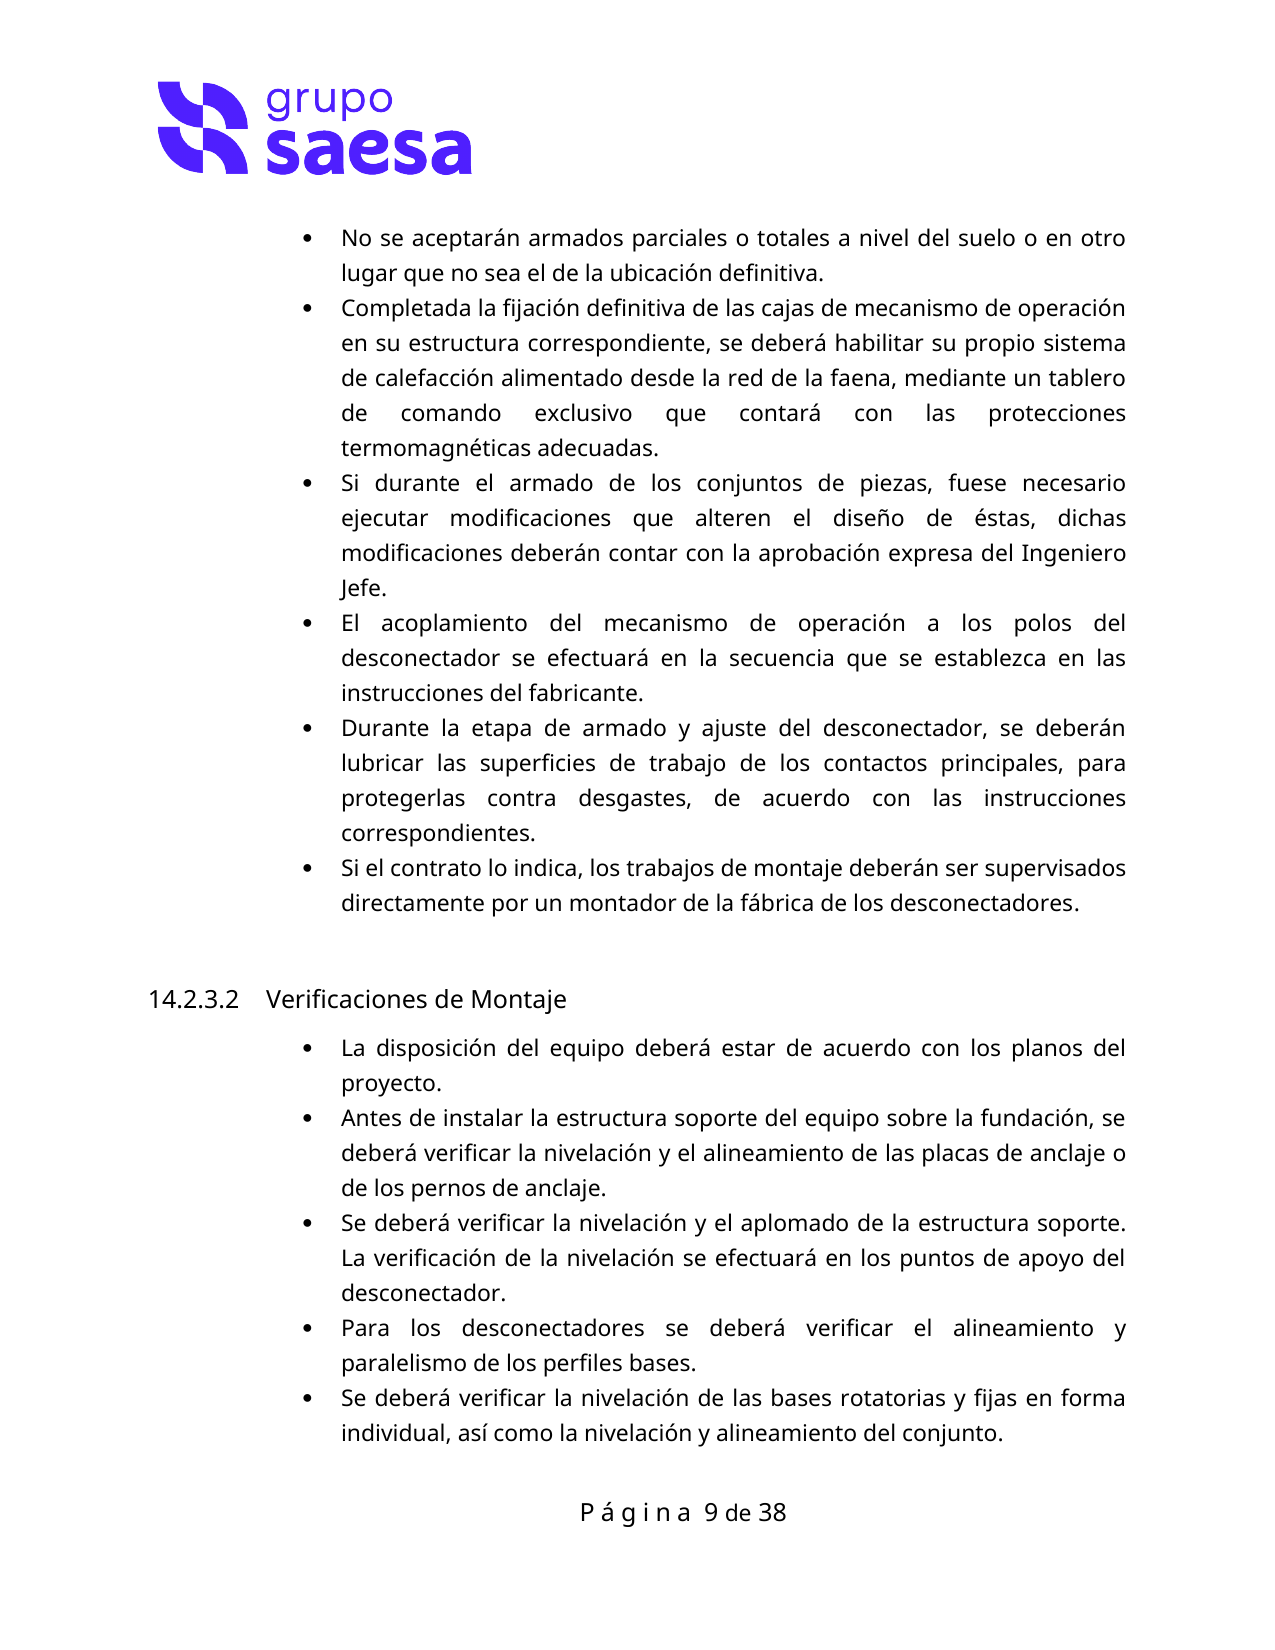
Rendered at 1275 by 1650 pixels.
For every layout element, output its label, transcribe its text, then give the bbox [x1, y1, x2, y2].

picture [147, 73, 481, 178]
list El acoplamiento del mecanismo de operación a los polos del desconectador se efectuará en la secuencia que se establezca en las instrucciones del fabricante. [303, 606, 1127, 708]
list Para los desconectadores se deberá verificar el alineamiento y paralelismo de los perfiles bases. [303, 1312, 1127, 1378]
list No se aceptarán armados parciales o totales a nivel del suelo o en otro lugar que no sea el de la ubicación definitiva. [303, 221, 1127, 288]
list Antes de instalar la estructura soporte del equipo sobre la fundación, se deberá verificar la nivelación y el alineamiento de las placas de anclaje o de los pernos de anclaje. [303, 1102, 1127, 1203]
list Se deberá verificar la nivelación y el aplomado de la estructura soporte. La verificación de la nivelación se efectuará en los puntos de apoyo del desconectador. [303, 1207, 1127, 1308]
list Si durante el armado de los conjuntos de piezas, fuese necesario ejecutar modificaciones que alteren el diseño de éstas, dichas modificaciones deberán contar con la aprobación expresa del Ingeniero Jefe. [303, 466, 1127, 603]
list Completada la fijación definitiva de las cajas de mecanismo de operación en su estructura correspondiente, se deberá habilitar su propio sistema de calefacción alimentado desde la red de la faena, mediante un tablero de comando exclusivo que contará con las protecciones termomagnéticas adecuadas. [303, 291, 1127, 463]
subtitle Verificaciones de Montaje [148, 981, 1127, 1016]
list La disposición del equipo deberá estar de acuerdo con los planos del proyecto. [303, 1032, 1127, 1098]
list Si el contrato lo indica, los trabajos de montaje deberán ser supervisados directamente por un montador de la fábrica de los desconectadores. [303, 851, 1127, 918]
list Durante la etapa de armado y ajuste del desconectador, se deberán lubricar las superficies de trabajo de los contactos principales, para protegerlas contra desgastes, de acuerdo con las instrucciones correspondientes. [303, 711, 1127, 848]
list Se deberá verificar la nivelación de las bases rotatorias y fijas en forma individual, así como la nivelación y alineamiento del conjunto. [303, 1382, 1127, 1448]
